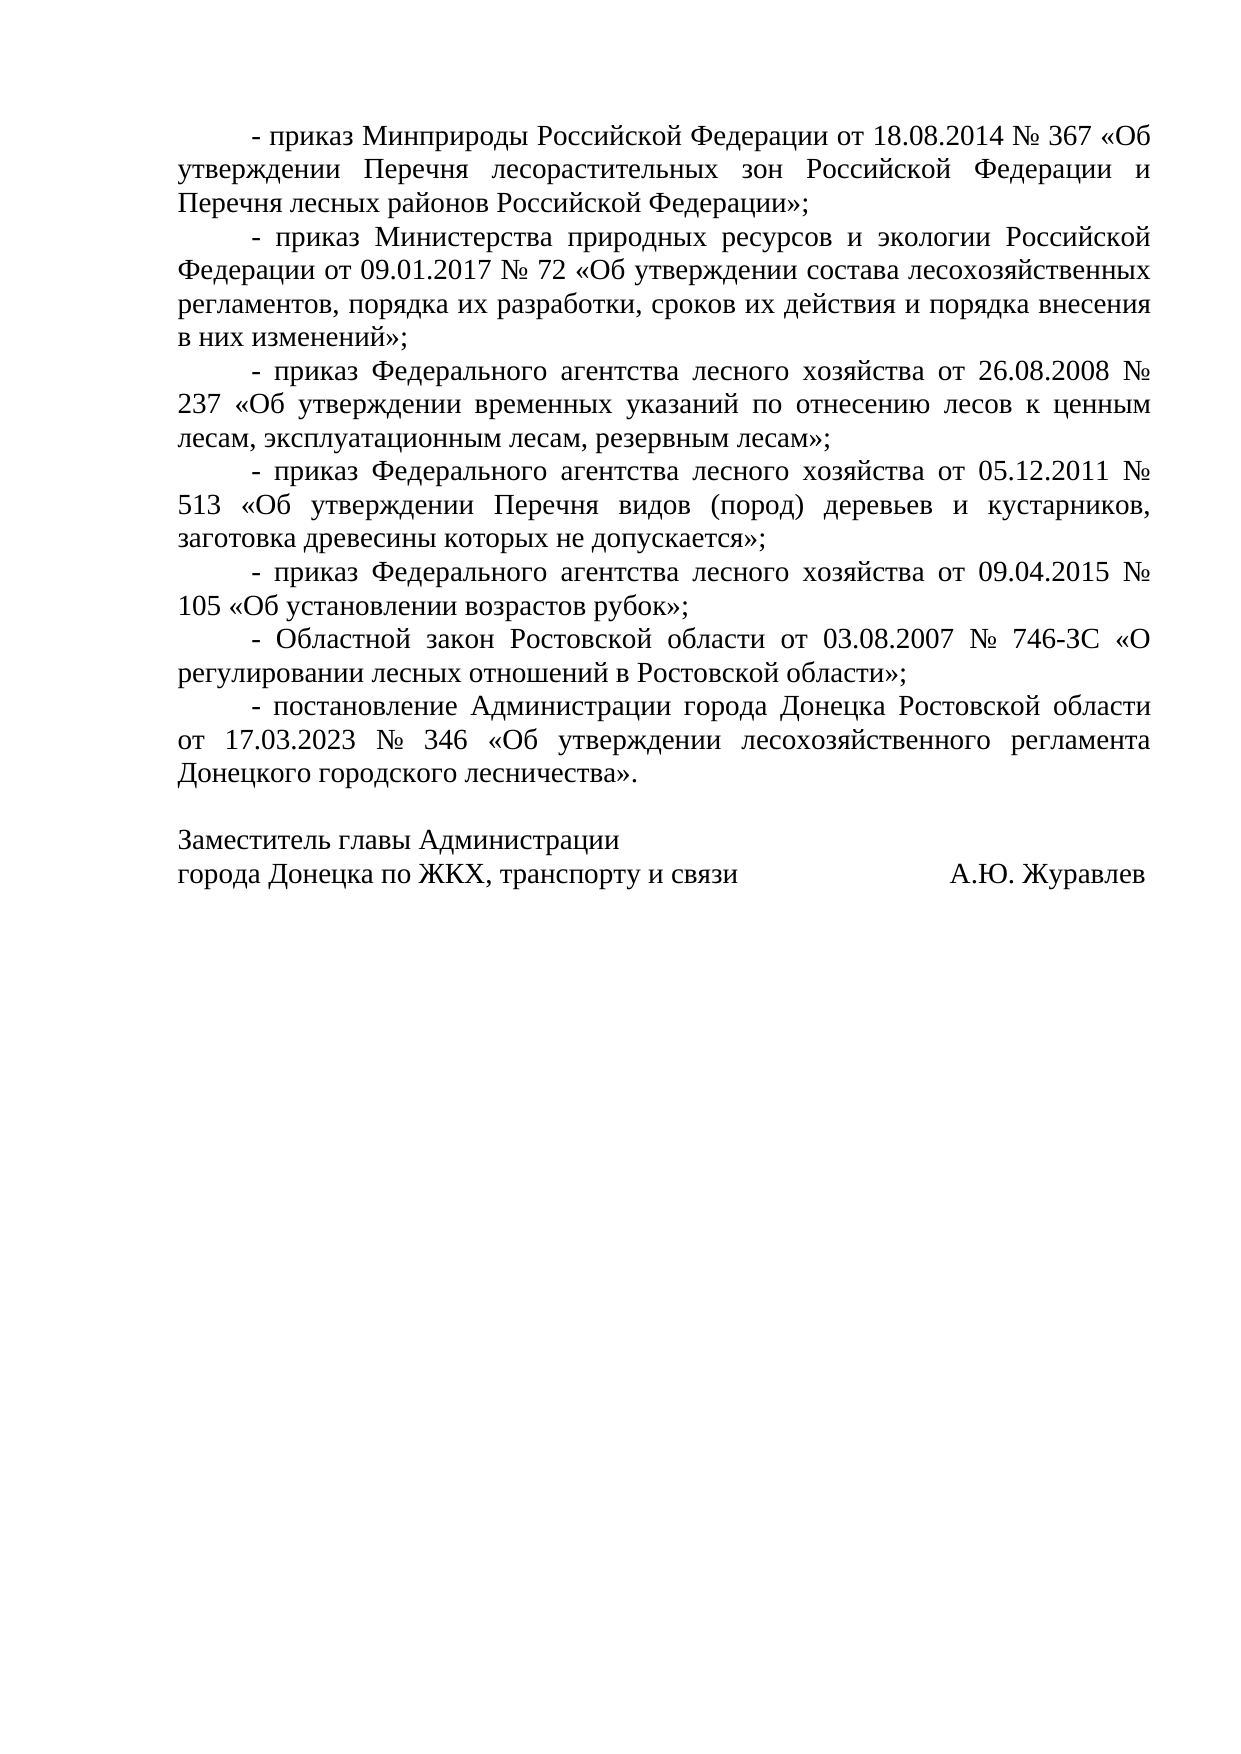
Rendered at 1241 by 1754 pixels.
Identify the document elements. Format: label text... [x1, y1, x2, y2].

text - приказ Министерства природных ресурсов и экологии Российской Федерации от 09.01.2017 № 72 «Об утверждении состава лесохозяйственных регламентов, порядка их разработки, сроков их действия и порядка внесения в них изменений»; [177, 219, 1152, 353]
text - Областной закон Ростовской области от 03.08.2007 № 746-ЗС «О регулировании лесных отношений в Ростовской области»; [177, 621, 1152, 688]
text - постановление Администрации города Донецка Ростовской области от 17.03.2023 № 346 «Об утверждении лесохозяйственного регламента Донецкого городского лесничества». [177, 688, 1152, 789]
text - приказ Минприроды Российской Федерации от 18.08.2014 № 367 «Об утверждении Перечня лесорастительных зон Российской Федерации и Перечня лесных районов Российской Федерации»; [177, 118, 1152, 219]
text Заместитель главы Администрации [177, 822, 1152, 856]
text города Донецка по ЖКХ, транспорту и связи А.Ю. Журавлев [177, 856, 1152, 889]
text - приказ Федерального агентства лесного хозяйства от 09.04.2015 № 105 «Об установлении возрастов рубок»; [177, 554, 1152, 621]
text - приказ Федерального агентства лесного хозяйства от 26.08.2008 № 237 «Об утверждении временных указаний по отнесению лесов к ценным лесам, эксплуатационным лесам, резервным лесам»; [177, 353, 1152, 453]
text - приказ Федерального агентства лесного хозяйства от 05.12.2011 № 513 «Об утверждении Перечня видов (пород) деревьев и кустарников, заготовка древесины которых не допускается»; [177, 453, 1152, 554]
